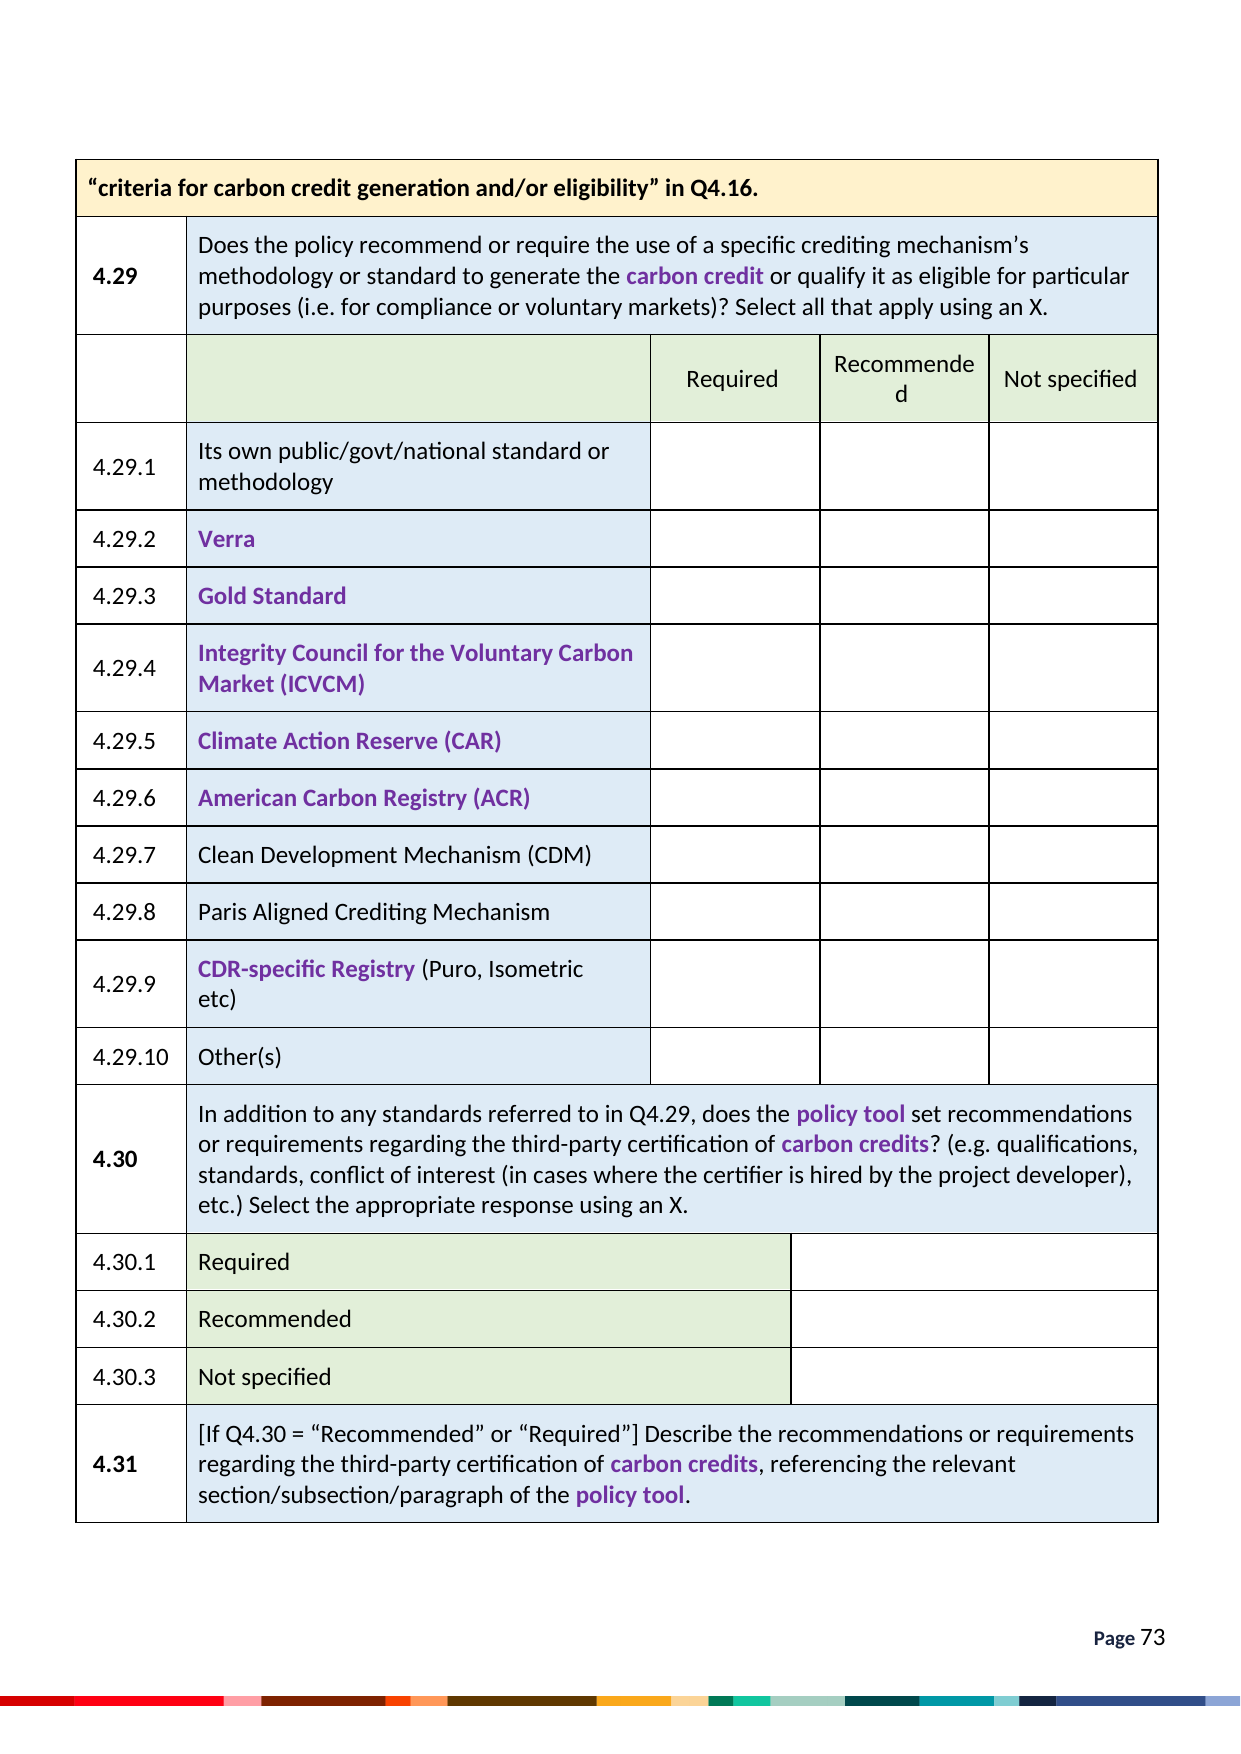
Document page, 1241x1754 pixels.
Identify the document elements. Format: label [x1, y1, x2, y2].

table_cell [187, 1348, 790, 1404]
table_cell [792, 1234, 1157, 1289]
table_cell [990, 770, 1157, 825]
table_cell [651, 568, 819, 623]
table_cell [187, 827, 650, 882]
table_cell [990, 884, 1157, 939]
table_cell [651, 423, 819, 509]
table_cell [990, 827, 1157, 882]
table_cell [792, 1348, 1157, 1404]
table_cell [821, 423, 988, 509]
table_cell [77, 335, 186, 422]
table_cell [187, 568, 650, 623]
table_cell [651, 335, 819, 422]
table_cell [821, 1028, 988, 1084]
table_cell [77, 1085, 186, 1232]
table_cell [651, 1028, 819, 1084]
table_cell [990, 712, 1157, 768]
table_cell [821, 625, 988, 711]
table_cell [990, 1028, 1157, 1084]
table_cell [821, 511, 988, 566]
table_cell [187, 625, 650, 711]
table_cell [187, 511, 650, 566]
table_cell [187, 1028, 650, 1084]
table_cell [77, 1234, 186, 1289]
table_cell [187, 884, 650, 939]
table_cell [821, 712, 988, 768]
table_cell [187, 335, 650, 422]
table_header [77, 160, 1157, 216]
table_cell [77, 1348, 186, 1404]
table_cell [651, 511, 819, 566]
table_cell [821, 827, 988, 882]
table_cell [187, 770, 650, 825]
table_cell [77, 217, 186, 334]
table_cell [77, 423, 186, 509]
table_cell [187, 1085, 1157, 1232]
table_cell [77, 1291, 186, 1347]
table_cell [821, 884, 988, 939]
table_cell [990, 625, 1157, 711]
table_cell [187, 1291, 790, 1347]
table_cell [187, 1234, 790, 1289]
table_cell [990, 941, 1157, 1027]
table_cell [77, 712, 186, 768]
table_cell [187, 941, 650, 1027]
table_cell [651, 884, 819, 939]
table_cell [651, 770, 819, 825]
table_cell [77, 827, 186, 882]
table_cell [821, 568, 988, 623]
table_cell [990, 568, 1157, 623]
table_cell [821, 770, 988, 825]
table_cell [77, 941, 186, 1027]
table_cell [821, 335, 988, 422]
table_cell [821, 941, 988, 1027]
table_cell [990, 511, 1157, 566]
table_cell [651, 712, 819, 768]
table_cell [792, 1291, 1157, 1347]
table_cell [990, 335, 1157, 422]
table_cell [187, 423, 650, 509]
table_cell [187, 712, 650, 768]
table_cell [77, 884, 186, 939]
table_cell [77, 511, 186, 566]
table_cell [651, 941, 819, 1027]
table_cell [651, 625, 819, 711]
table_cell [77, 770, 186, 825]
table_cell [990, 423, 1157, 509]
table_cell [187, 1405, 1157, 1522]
picture [0, 1696, 1241, 1706]
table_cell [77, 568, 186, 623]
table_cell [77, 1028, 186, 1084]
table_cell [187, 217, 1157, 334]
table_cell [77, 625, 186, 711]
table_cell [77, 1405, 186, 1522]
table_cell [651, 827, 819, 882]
